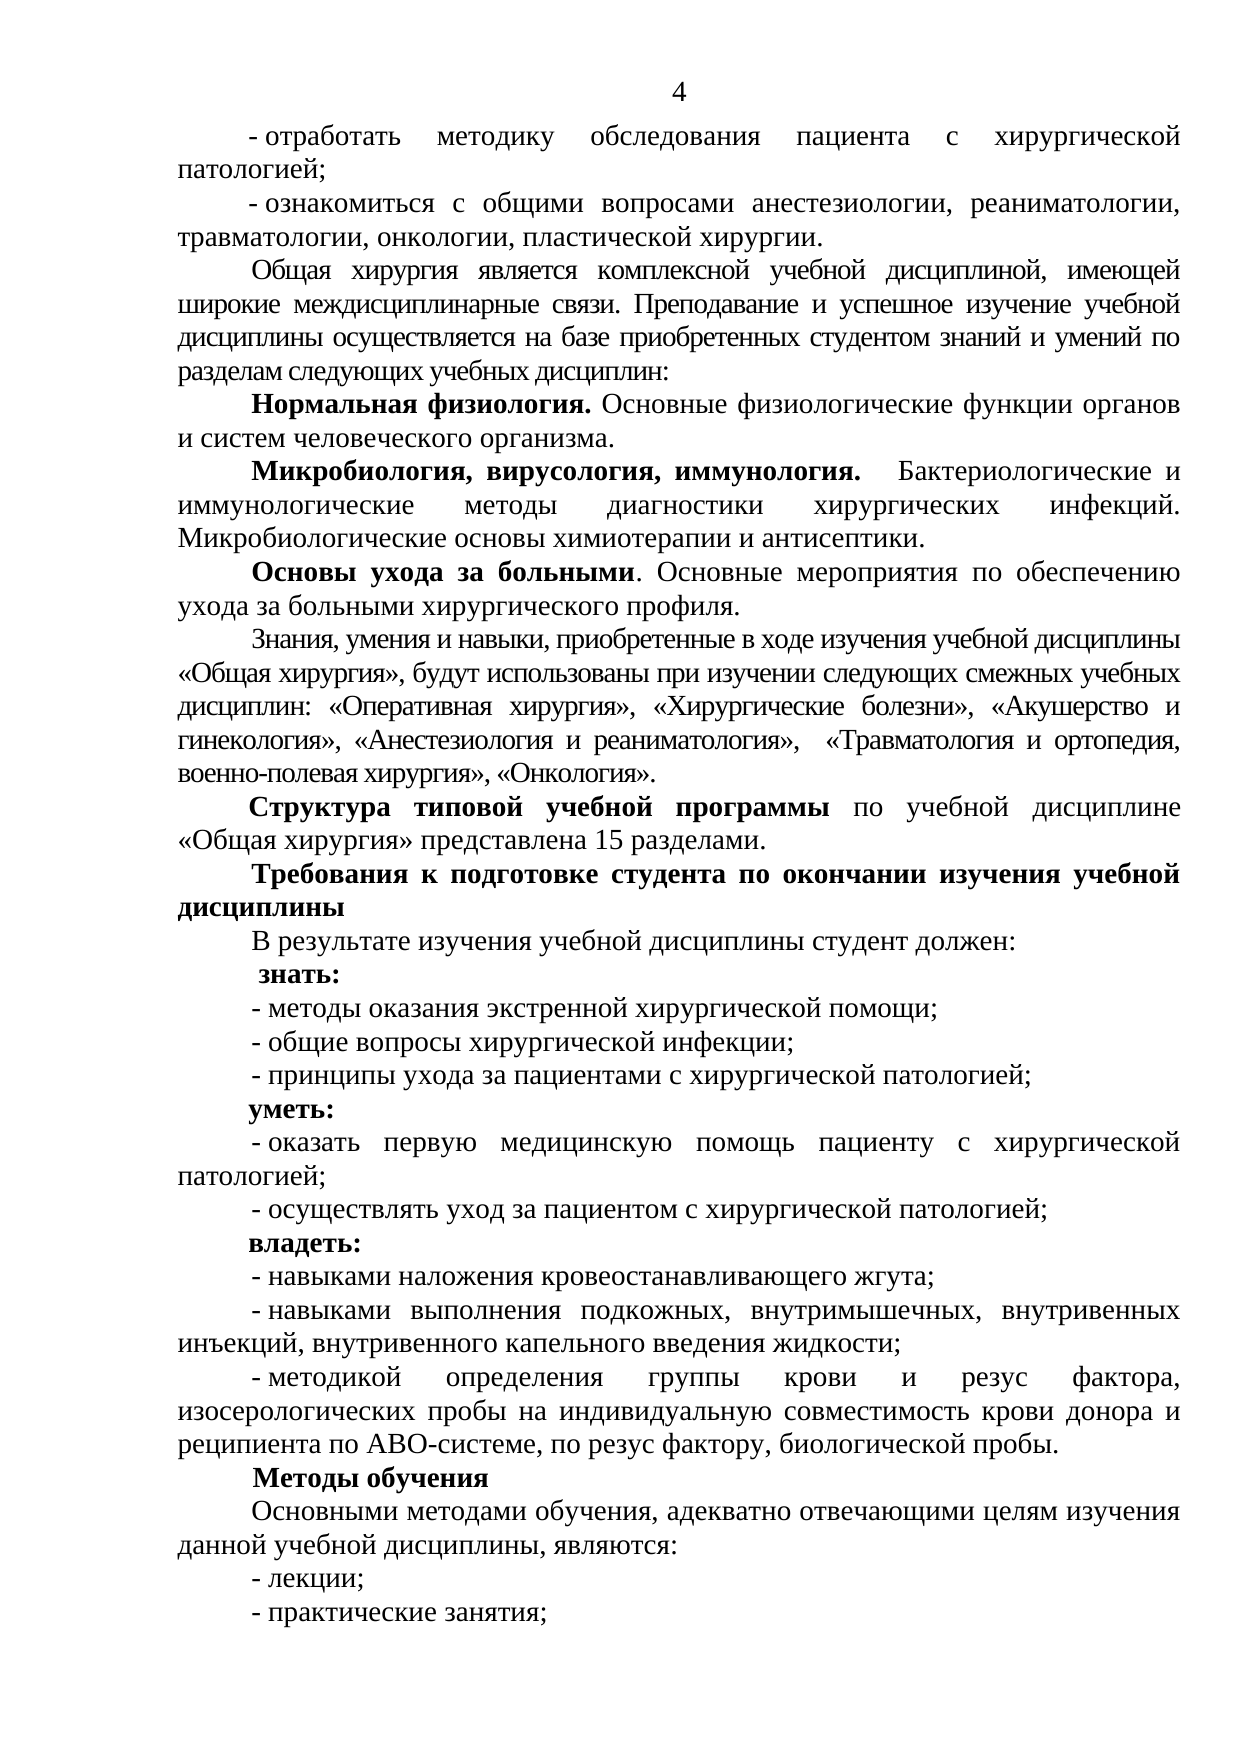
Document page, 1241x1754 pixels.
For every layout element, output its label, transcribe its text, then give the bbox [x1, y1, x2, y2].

text - осуществлять уход за пациентом с хирургической патологией; [230, 1191, 1181, 1225]
text знать: [177, 957, 1181, 990]
text Основными методами обучения, адекватно отвечающими целям изучения данной учебной дисциплины, являются: [177, 1493, 1181, 1560]
text - методикой определения группы крови и резус фактора, изосерологических пробы на индивидуальную совместимость крови донора и реципиента по АВО-системе, по резус фактору, биологической пробы. [177, 1359, 1181, 1460]
text - практические занятия; [177, 1594, 1181, 1627]
text - лекции; [177, 1560, 1181, 1594]
text - общие вопросы хирургической инфекции; [230, 1024, 1181, 1057]
text - методы оказания экстренной хирургической помощи; [230, 990, 1181, 1024]
text Знания, умения и навыки, приобретенные в ходе изучения учебной дисциплины «Общая хирургия», будут использованы при изучении следующих смежных учебных дисциплин: «Оперативная хирургия», «Хирургические болезни», «Акушерство и гинекология», «Анестезиология и реаниматология», «Травматология и ортопедия, военно-полевая хирургия», «Онкология». [177, 621, 1181, 789]
text Требования к подготовке студента по окончании изучения учебной дисциплины [177, 856, 1181, 923]
text Методы обучения [177, 1460, 1181, 1493]
text Основы ухода за больными. Основные мероприятия по обеспечению ухода за больными хирургического профиля. [177, 554, 1181, 621]
text - принципы ухода за пациентами с хирургической патологией; [230, 1057, 1181, 1091]
text - оказать первую медицинскую помощь пациенту с хирургической патологией; [177, 1124, 1181, 1191]
text - навыками наложения кровеостанавливающего жгута; [230, 1258, 1181, 1292]
text Общая хирургия является комплексной учебной дисциплиной, имеющей широкие междисциплинарные связи. Преподавание и успешное изучение учебной дисциплины осуществляется на базе приобретенных студентом знаний и умений по разделам следующих учебных дисциплин: [177, 252, 1181, 386]
text Нормальная физиология. Основные физиологические функции органов и систем человеческого организма. [177, 386, 1181, 453]
text владеть: [177, 1225, 1181, 1258]
text - навыками выполнения подкожных, внутримышечных, внутривенных инъекций, внутривенного капельного введения жидкости; [177, 1292, 1181, 1359]
text В результате изучения учебной дисциплины студент должен: [177, 923, 1181, 957]
text Микробиология, вирусология, иммунология. Бактериологические и иммунологические методы диагностики хирургических инфекций. Микробиологические основы химиотерапии и антисептики. [177, 453, 1181, 554]
text уметь: [177, 1091, 1181, 1124]
text - ознакомиться с общими вопросами анестезиологии, реаниматологии, травматологии, онкологии, пластической хирургии. [177, 185, 1181, 252]
text Структура типовой учебной программы по учебной дисциплине «Общая хирургия» представлена 15 разделами. [177, 789, 1181, 856]
text - отработать методику обследования пациента с хирургической патологией; [177, 118, 1181, 185]
